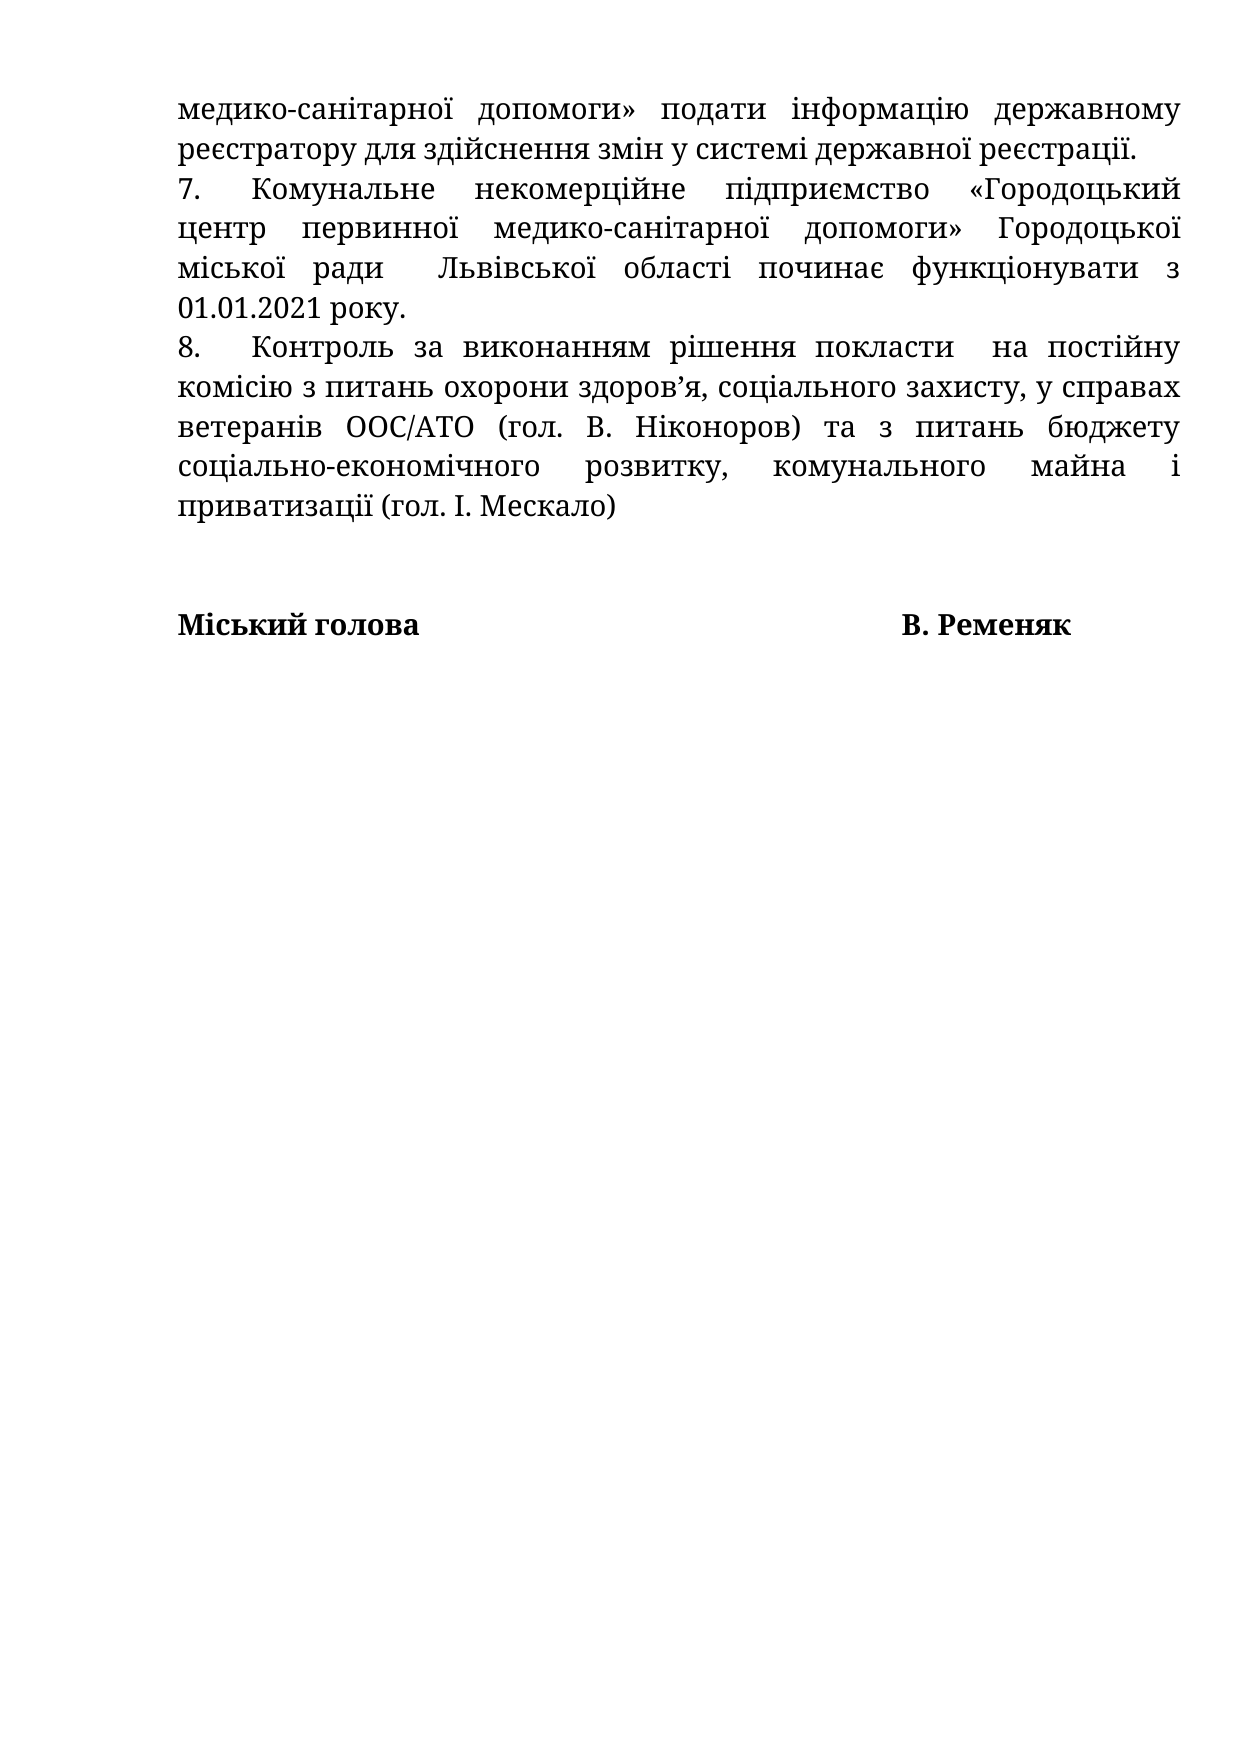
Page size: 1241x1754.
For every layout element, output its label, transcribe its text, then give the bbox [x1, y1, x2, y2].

list Міський голова В. Ременяк [177, 604, 1181, 644]
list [177, 88, 1181, 168]
list Контроль за виконанням рішення покласти на постійну комісію з питань охорони здоров’я, соціального захисту, у справах ветеранів ООС/АТО (гол. В. Ніконоров) та з питань бюджету соціально-економічного розвитку, комунального майна і приватизації (гол. І. Мескало) [177, 327, 1181, 525]
list Комунальне некомерційне підприємство «Городоцький центр первинної медико-санітарної допомоги» Городоцької міської ради Львівської області починає функціонувати з 01.01.2021 року. [177, 168, 1181, 327]
